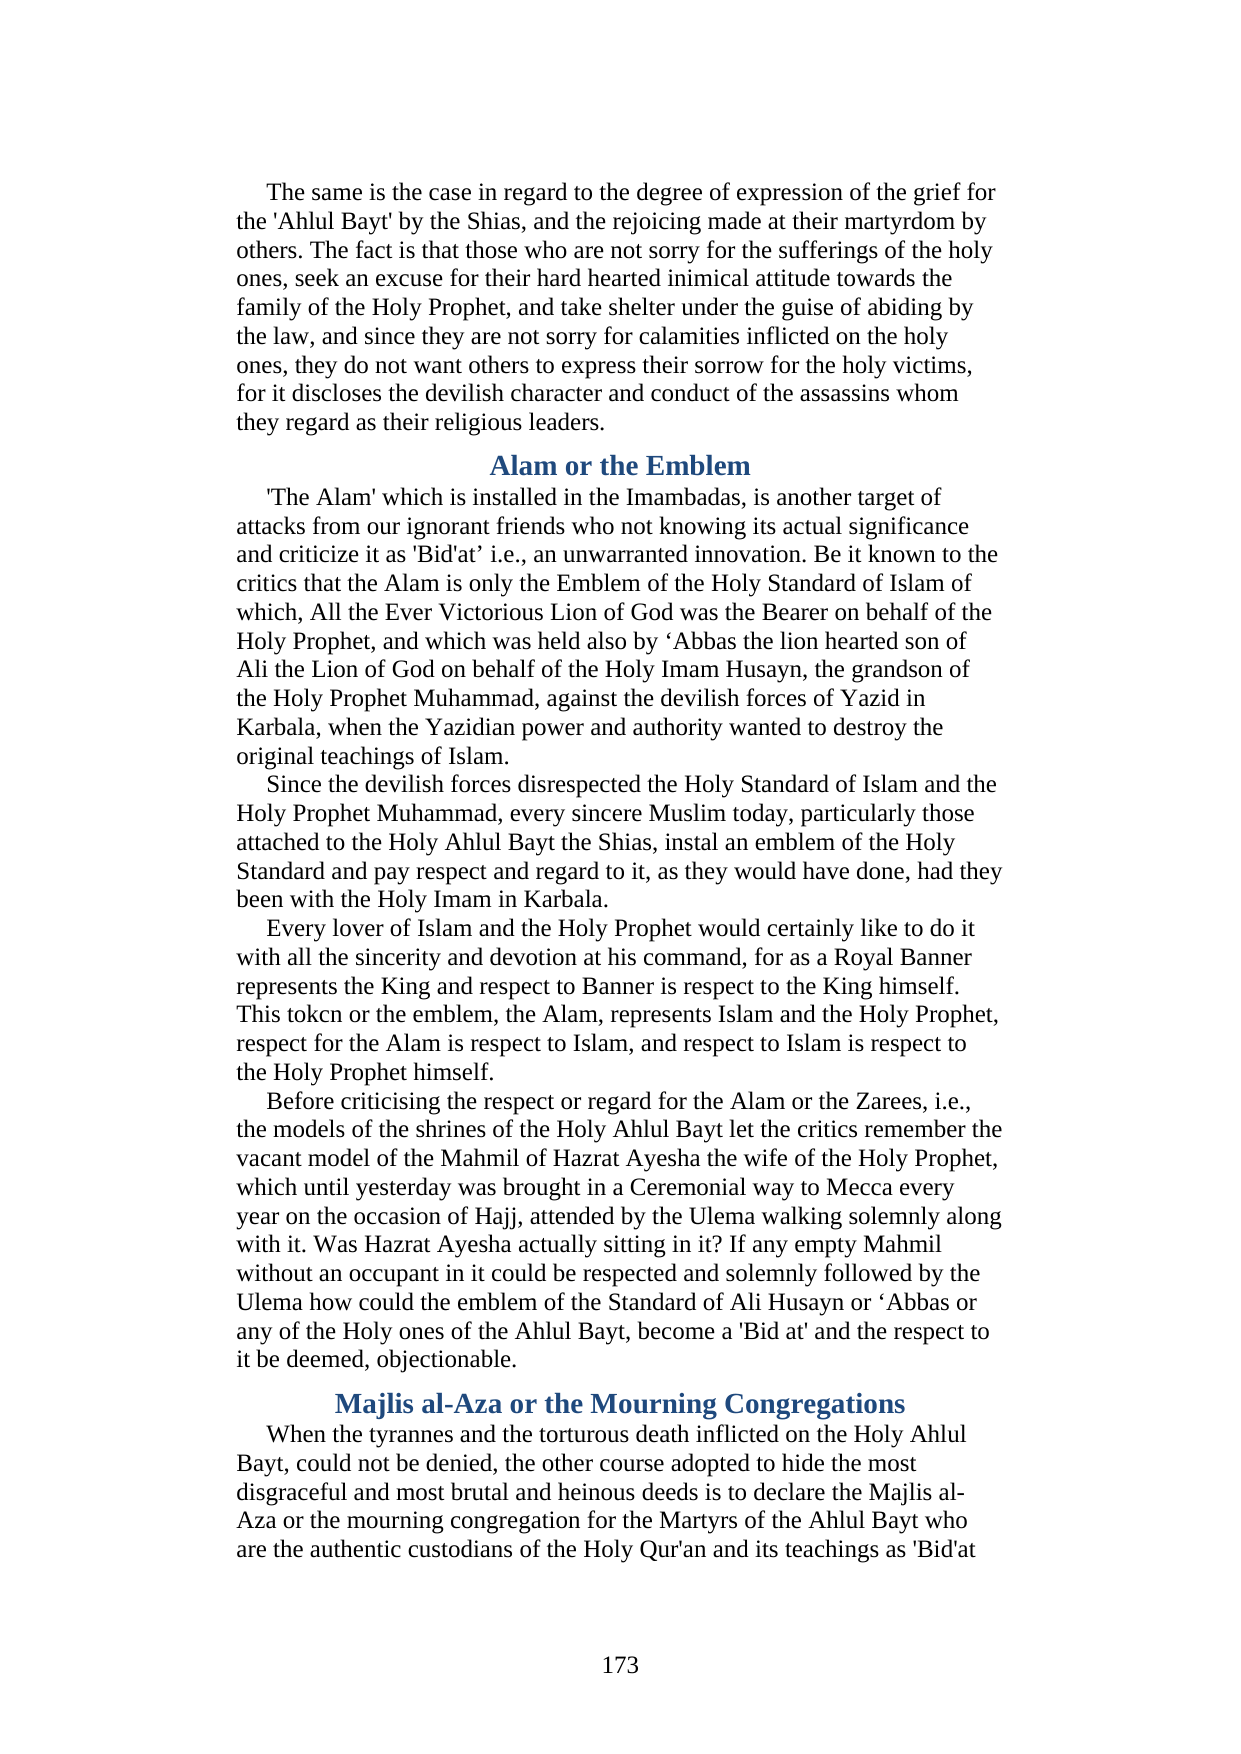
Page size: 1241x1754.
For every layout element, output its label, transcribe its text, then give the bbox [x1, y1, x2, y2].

text Before criticising the respect or regard for the Alam or the Zarees, i.e., the models of the shrines of the Holy Ahlul Bayt let the critics remember the vacant model of the Mahmil of Hazrat Ayesha the wife of the Holy Prophet, which until yesterday was brought in a Ceremonial way to Mecca every year on the occasion of Hajj, attended by the Ulema walking solemnly along with it. Was Hazrat Ayesha actually sitting in it? If any empty Mahmil without an occupant in it could be respected and solemnly followed by the Ulema how could the emblem of the Standard of Ali Husayn or ‘Abbas or any of the Holy ones of the Ahlul Bayt, become a 'Bid at' and the respect to it be deemed, objectionable. [236, 1086, 1004, 1373]
text The same is the case in regard to the degree of expression of the grief for the 'Ahlul Bayt' by the Shias, and the rejoicing made at their martyrdom by others. The fact is that those who are not sorry for the sufferings of the holy ones, seek an excuse for their hard hearted inimical attitude towards the family of the Holy Prophet, and take shelter under the guise of abiding by the law, and since they are not sorry for calamities inflicted on the holy ones, they do not want others to express their sorrow for the holy victims, for it discloses the devilish character and conduct of the assassins whom they regard as their religious leaders. [236, 177, 1004, 436]
subtitle Alam or the Emblem [236, 448, 1004, 482]
subtitle Majlis al-Aza or the Mourning Congregations [236, 1386, 1004, 1419]
text Every lover of Islam and the Holy Prophet would certainly like to do it with all the sincerity and devotion at his command, for as a Royal Banner represents the King and respect to Banner is respect to the King himself. This tokcn or the emblem, the Alam, represents Islam and the Holy Prophet, respect for the Alam is respect to Islam, and respect to Islam is respect to the Holy Prophet himself. [236, 913, 1004, 1086]
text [236, 1419, 1004, 1563]
text 'The Alam' which is installed in the Imambadas, is another target of attacks from our ignorant friends who not knowing its actual significance and criticize it as 'Bid'at’ i.e., an unwarranted innovation. Be it known to the critics that the Alam is only the Emblem of the Holy Standard of Islam of which, All the Ever Victorious Lion of God was the Bearer on behalf of the Holy Prophet, and which was held also by ‘Abbas the lion hearted son of Ali the Lion of God on behalf of the Holy Imam Husayn, the grandson of the Holy Prophet Muhammad, against the devilish forces of Yazid in Karbala, when the Yazidian power and authority wanted to destroy the original teachings of Islam. [236, 482, 1004, 769]
text Since the devilish forces disrespected the Holy Standard of Islam and the Holy Prophet Muhammad, every sincere Muslim today, particularly those attached to the Holy Ahlul Bayt the Shias, instal an emblem of the Holy Standard and pay respect and regard to it, as they would have done, had they been with the Holy Imam in Karbala. [236, 769, 1004, 913]
